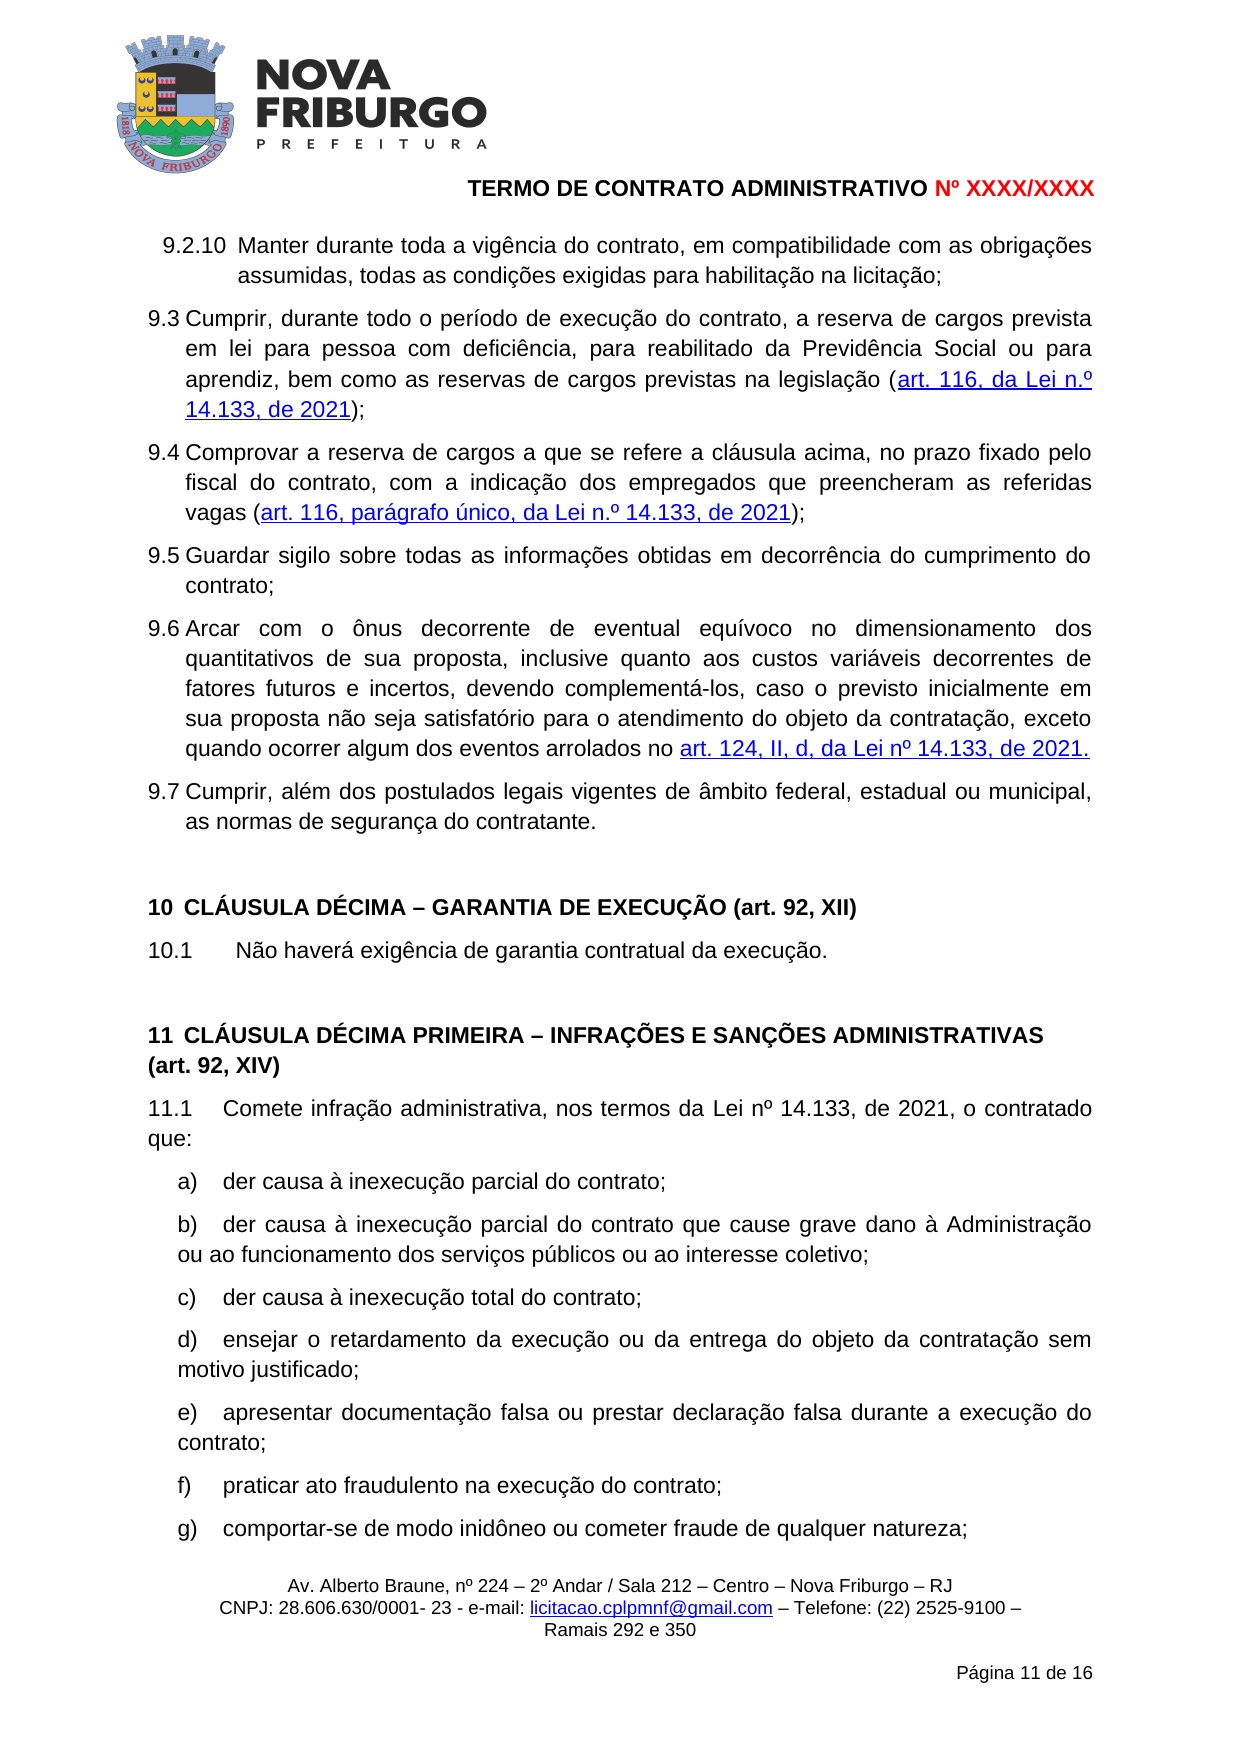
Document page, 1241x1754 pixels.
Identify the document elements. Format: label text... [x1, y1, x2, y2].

list Arcar com o ônus decorrente de eventual equívoco no dimensionamento dos quantitativos de sua proposta, inclusive quanto aos custos variáveis decorrentes de fatores futuros e incertos, devendo complementá-los, caso o previsto inicialmente em sua proposta não seja satisfatório para o atendimento do objeto da contratação, exceto quando ocorrer algum dos eventos arrolados no art. 124, II, d, da Lei nº 14.133, de 2021. [148, 614, 1092, 762]
list comportar-se de modo inidôneo ou cometer fraude de qualquer natureza; [177, 1515, 1092, 1541]
list apresentar documentação falsa ou prestar declaração falsa durante a execução do contrato; [177, 1399, 1092, 1456]
list Manter durante toda a vigência do contrato, em compatibilidade com as obrigações assumidas, todas as condições exigidas para habilitação na licitação; [162, 232, 1092, 289]
list ensejar o retardamento da execução ou da entrega do objeto da contratação sem motivo justificado; [177, 1326, 1092, 1383]
list praticar ato fraudulento na execução do contrato; [177, 1472, 1092, 1498]
list CLÁUSULA DÉCIMA – GARANTIA DE EXECUÇÃO (art. 92, XII) [148, 894, 1092, 920]
list CLÁUSULA DÉCIMA PRIMEIRA – INFRAÇÕES E SANÇÕES ADMINISTRATIVAS (art. 92, XIV) [148, 1022, 1092, 1079]
list der causa à inexecução parcial do contrato; [177, 1168, 1092, 1194]
list Cumprir, durante todo o período de execução do contrato, a reserva de cargos prevista em lei para pessoa com deficiência, para reabilitado da Previdência Social ou para aprendiz, bem como as reservas de cargos previstas na legislação (art. 116, da Lei n.º 14.133, de 2021); [148, 305, 1092, 422]
list Comprovar a reserva de cargos a que se refere a cláusula acima, no prazo fixado pelo fiscal do contrato, com a indicação dos empregados que preencheram as referidas vagas (art. 116, parágrafo único, da Lei n.º 14.133, de 2021); [148, 438, 1092, 525]
list Guardar sigilo sobre todas as informações obtidas em decorrência do cumprimento do contrato; [148, 542, 1092, 598]
list Cumprir, além dos postulados legais vigentes de âmbito federal, estadual ou municipal, as normas de segurança do contratante. [148, 778, 1092, 834]
list der causa à inexecução parcial do contrato que cause grave dano à Administração ou ao funcionamento dos serviços públicos ou ao interesse coletivo; [177, 1211, 1092, 1267]
list der causa à inexecução total do contrato; [177, 1283, 1092, 1310]
list Comete infração administrativa, nos termos da Lei nº 14.133, de 2021, o contratado que: [148, 1095, 1092, 1152]
list Não haverá exigência de garantia contratual da execução. [148, 937, 1092, 963]
picture [103, 29, 500, 175]
